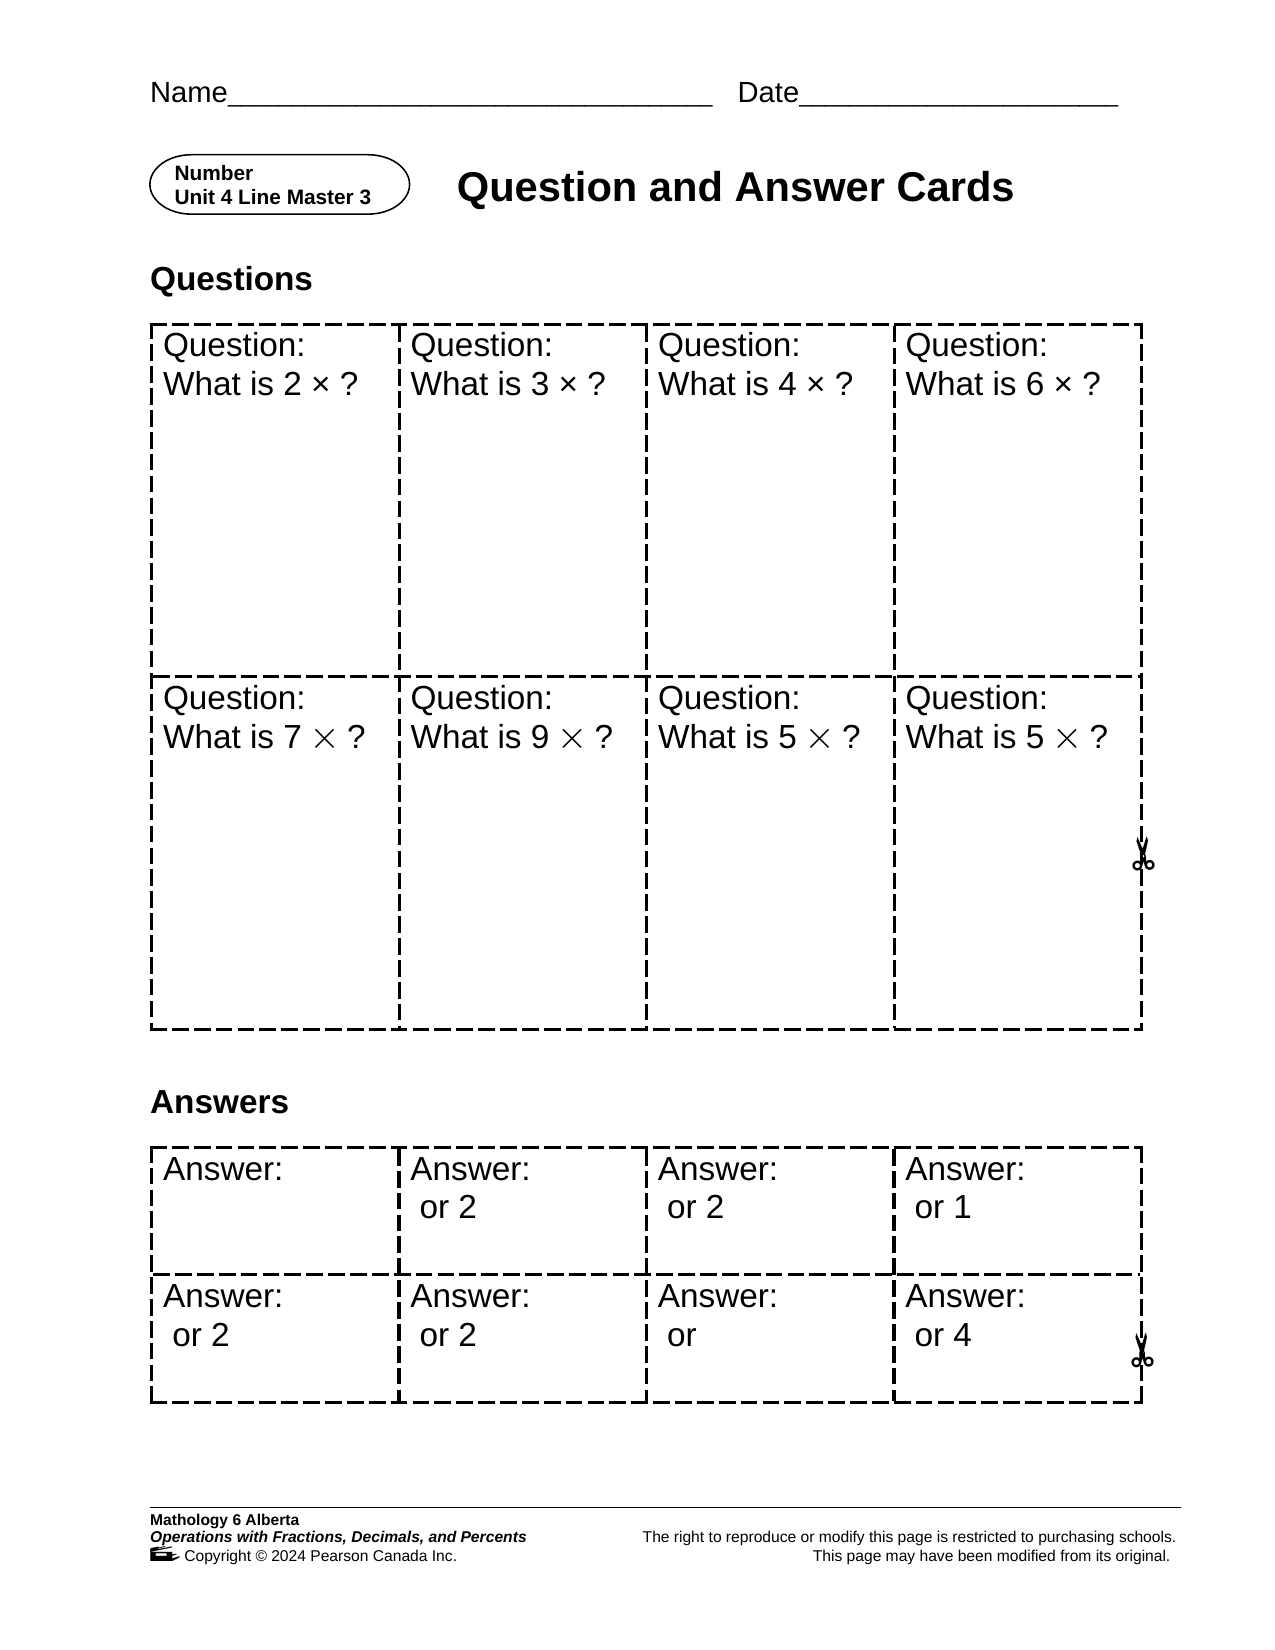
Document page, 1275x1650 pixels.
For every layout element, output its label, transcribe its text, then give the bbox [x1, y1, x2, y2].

table_cell Question: What is 5 ? [647, 675, 894, 1028]
table_cell Question: What is 9 ? [399, 675, 647, 1028]
table_header Question: What is 6 × ? [894, 323, 1142, 675]
picture [150, 1546, 180, 1561]
table_header Answer: or 1 [894, 1146, 1142, 1273]
table_header Question: What is 3 × ? [399, 323, 647, 675]
table_header Question: What is 4 × ? [647, 323, 894, 675]
table_header Answer: or 2 [399, 1146, 646, 1273]
table_cell Question: What is 5 ? [894, 675, 1142, 1028]
table_header Question: What is 2 × ? [152, 323, 399, 675]
table_cell Question: What is 7 ? [152, 675, 399, 1028]
text Questions [150, 258, 1181, 297]
table_cell Answer: or 4 [894, 1273, 1142, 1401]
text Answers [150, 1082, 1181, 1120]
table_cell Answer: or [646, 1273, 894, 1401]
table_header Answer: [152, 1146, 399, 1273]
table_cell Answer: or 2 [152, 1273, 399, 1401]
table_header Answer: or 2 [646, 1146, 894, 1273]
picture [1115, 1323, 1169, 1379]
picture [1116, 827, 1170, 882]
table_cell Answer: or 2 [399, 1273, 646, 1401]
